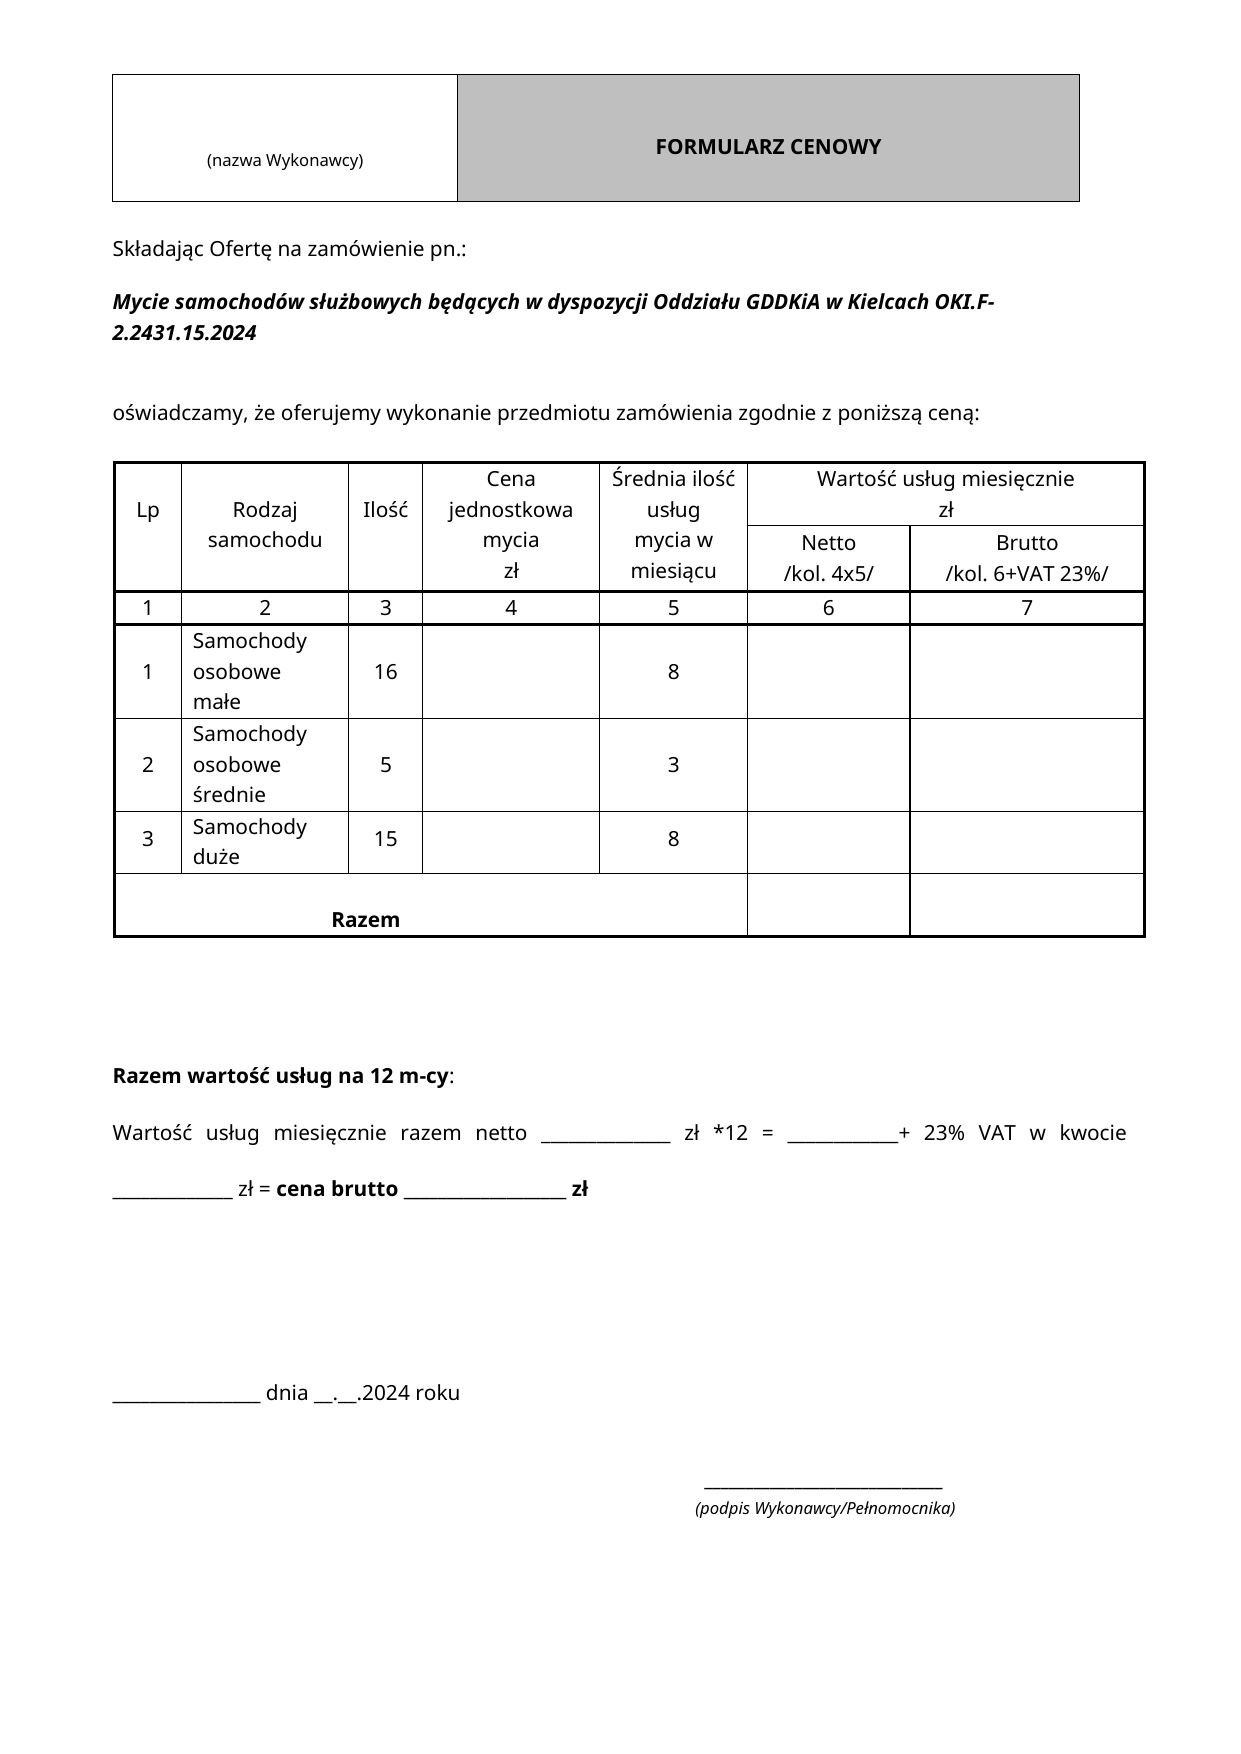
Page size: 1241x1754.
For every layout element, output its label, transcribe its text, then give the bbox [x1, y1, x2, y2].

table_cell [423, 812, 599, 873]
table_cell 3 [116, 812, 181, 873]
table_cell Samochody osobowe małe [182, 626, 348, 718]
table_cell Samochody duże [182, 812, 348, 873]
table_header Lp [116, 464, 181, 589]
table_cell 3 [349, 593, 422, 623]
table_cell 2 [182, 593, 348, 623]
text ________________ dnia __.__.2024 roku [112, 1378, 1128, 1407]
table_cell [748, 874, 909, 935]
table_header FORMULARZ CENOWY [458, 75, 1079, 201]
table_cell [748, 719, 909, 811]
table_header Rodzaj samochodu [182, 464, 348, 589]
table_cell 5 [349, 719, 422, 811]
table_cell 2 [116, 719, 181, 811]
table_header Cena jednostkowa mycia zł [423, 464, 599, 589]
table_cell [423, 719, 599, 811]
table_cell Netto /kol. 4x5/ [748, 526, 909, 589]
table_cell [911, 626, 1143, 718]
table_cell Samochody osobowe średnie [182, 719, 348, 811]
table_header Wartość usług miesięcznie zł [748, 464, 1143, 525]
table_cell 3 [600, 719, 747, 811]
table_cell 8 [600, 626, 747, 718]
table_cell Brutto /kol. 6+VAT 23%/ [911, 526, 1143, 589]
table_header (nazwa Wykonawcy) [113, 75, 457, 201]
text Razem wartość usług na 12 m-cy: [112, 1061, 1128, 1089]
text _____________________________ [112, 1464, 1128, 1493]
table_cell [911, 874, 1143, 935]
table_cell 15 [349, 812, 422, 873]
text Składając Ofertę na zamówienie pn.: [112, 234, 1128, 262]
table_cell 5 [600, 593, 747, 623]
table_header Ilość [349, 464, 422, 589]
table_cell 16 [349, 626, 422, 718]
table_cell Razem [116, 874, 747, 935]
text (podpis Wykonawcy/Pełnomocnika) [112, 1497, 1128, 1519]
table_cell [911, 719, 1143, 811]
text Mycie samochodów służbowych będących w dyspozycji Oddziału GDDKiA w Kielcach OKI.F-2.2431.15.2024 [112, 287, 1128, 346]
table_header Średnia ilość usług mycia w miesiącu [600, 464, 747, 589]
table_cell [748, 812, 909, 873]
table_cell [748, 626, 909, 718]
text oświadczamy, że oferujemy wykonanie przedmiotu zamówienia zgodnie z poniższą ceną: [112, 398, 1128, 426]
table_cell 1 [116, 593, 181, 623]
table_cell 1 [116, 626, 181, 718]
table_cell 4 [423, 593, 599, 623]
table_cell 8 [600, 812, 747, 873]
table_cell 7 [911, 593, 1143, 623]
text Wartość usług miesięcznie razem netto ______________ zł *12 = ____________+ 23% VAT w kwocie _____________ zł = cena brutto ___________________ zł [112, 1118, 1128, 1203]
table_cell 6 [748, 593, 909, 623]
table_cell [423, 626, 599, 718]
table_cell [911, 812, 1143, 873]
